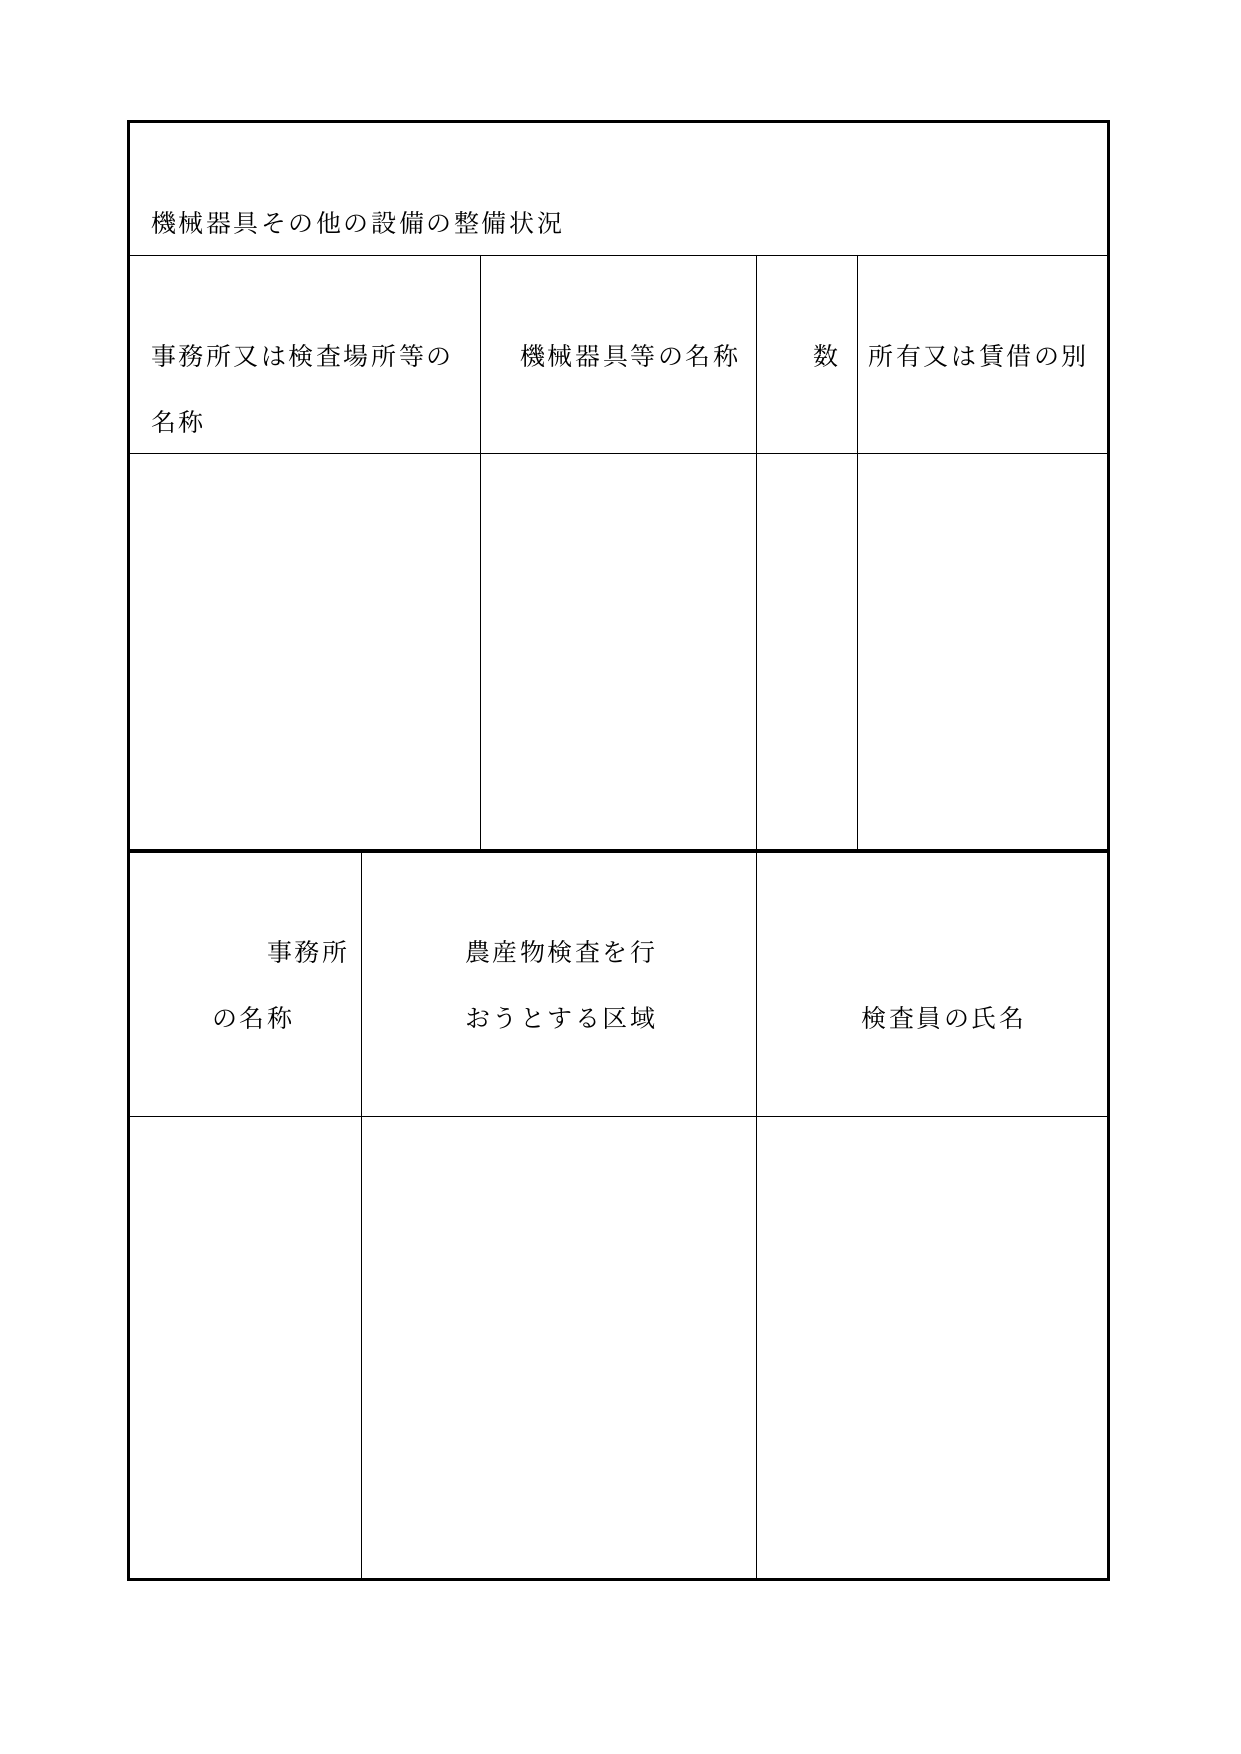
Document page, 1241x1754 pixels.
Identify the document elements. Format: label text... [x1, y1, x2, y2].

table_cell 事務所又は検査場所等の名称 [130, 256, 480, 453]
table_cell [757, 1117, 1107, 1578]
table_cell [130, 454, 480, 849]
table_cell 機械器具その他の設備の整備状況 [130, 123, 1107, 255]
table_cell 所有又は賃借の別 [858, 256, 1107, 453]
table_cell [858, 454, 1107, 849]
table_cell 事務所の名称 [130, 853, 361, 1116]
table_cell 数 [757, 256, 857, 453]
table_cell [481, 454, 756, 849]
table_cell 農産物検査を行 おうとする区域 [362, 853, 756, 1116]
table_cell [362, 1117, 756, 1578]
table_cell [757, 454, 857, 849]
table_cell 検査員の氏名 [757, 853, 1107, 1116]
table_cell 機械器具等の名称 [481, 256, 756, 453]
table_cell [130, 1117, 361, 1578]
